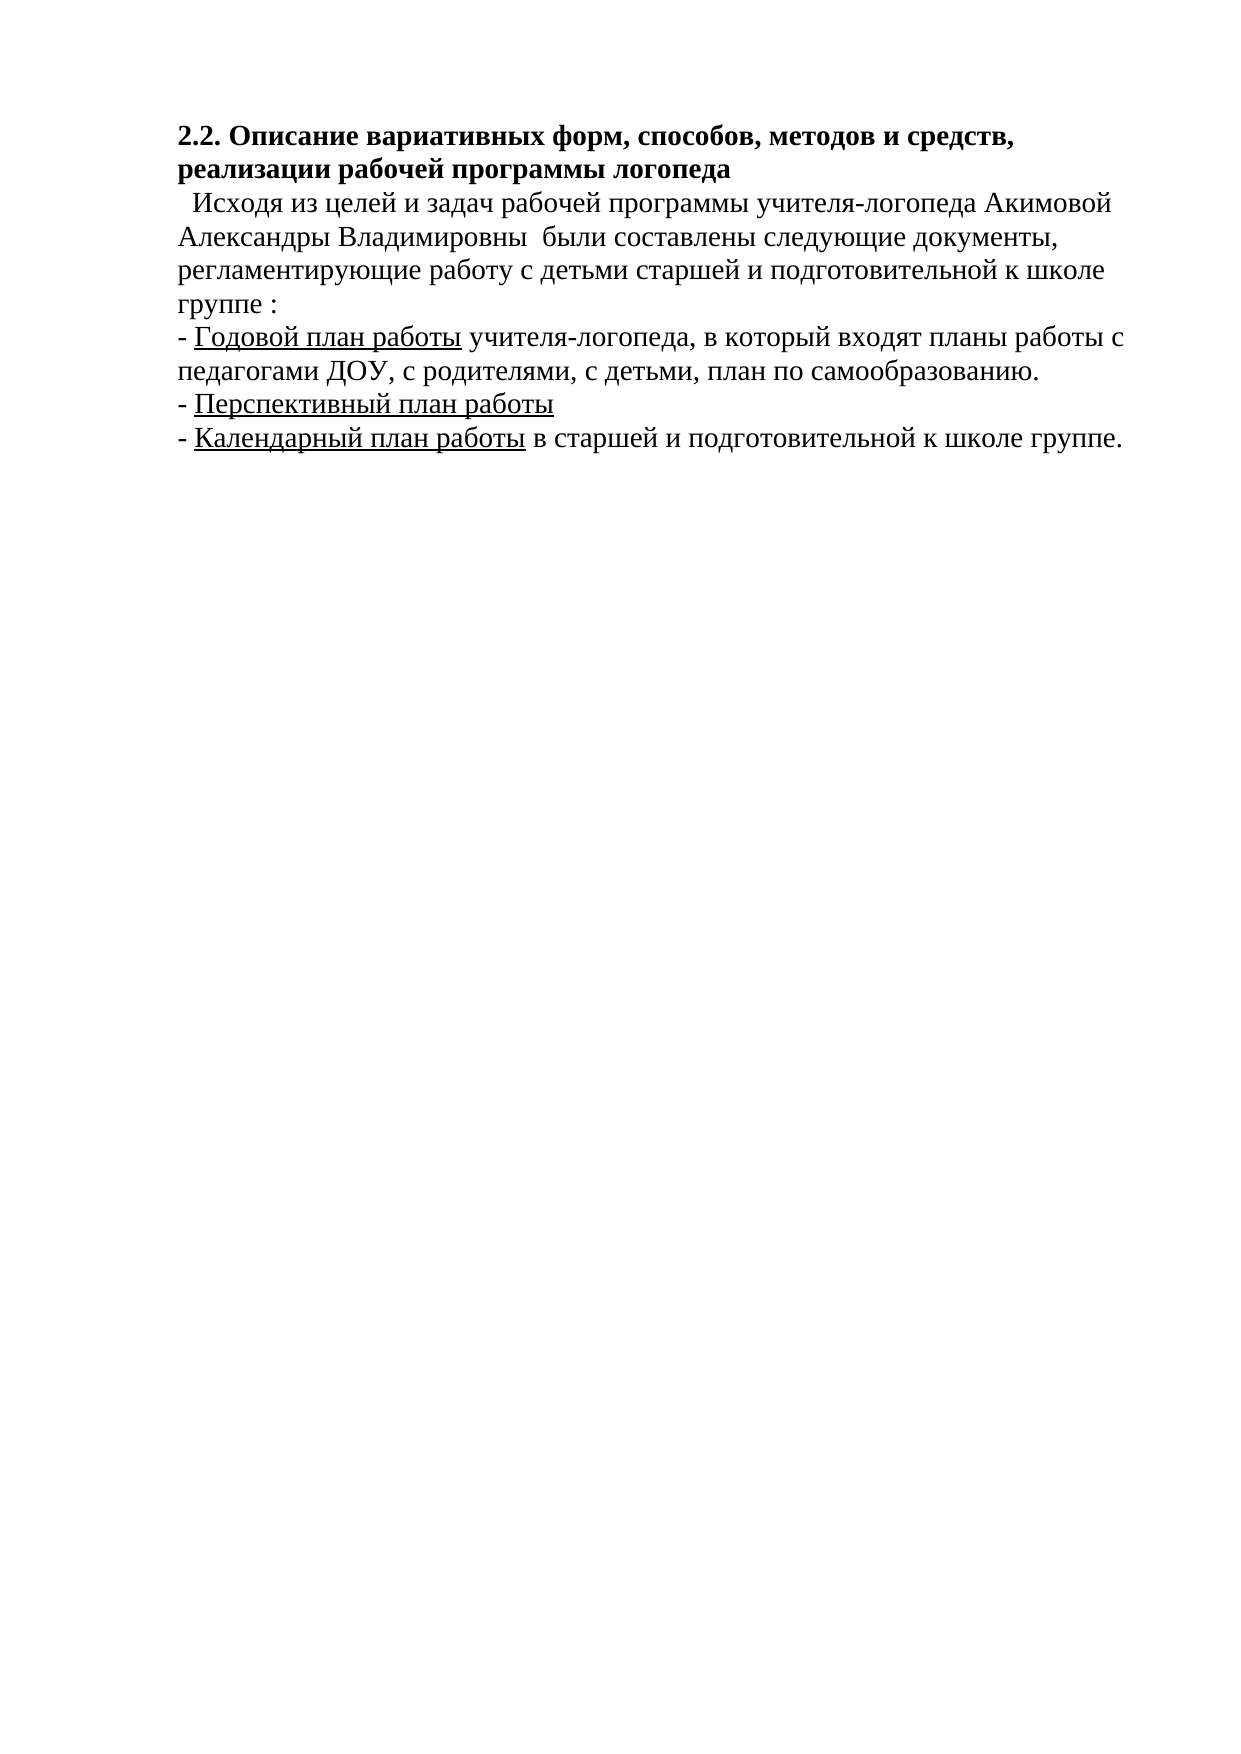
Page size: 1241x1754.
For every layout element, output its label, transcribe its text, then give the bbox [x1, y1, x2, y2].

text 2.2. Описание вариативных форм, способов, методов и средств, реализации рабочей программы логопеда [177, 118, 1152, 185]
text - Перспективный план работы [177, 386, 1152, 420]
text Исходя из целей и задач рабочей программы учителя-логопеда Акимовой Александры Владимировны были составлены следующие документы, регламентирующие работу с детьми старшей и подготовительной к школе группе : [177, 185, 1152, 319]
text - Календарный план работы в старшей и подготовительной к школе группе. [177, 420, 1152, 453]
text - Годовой план работы учителя-логопеда, в который входят планы работы с педагогами ДОУ, с родителями, с детьми, план по самообразованию. [177, 319, 1152, 386]
